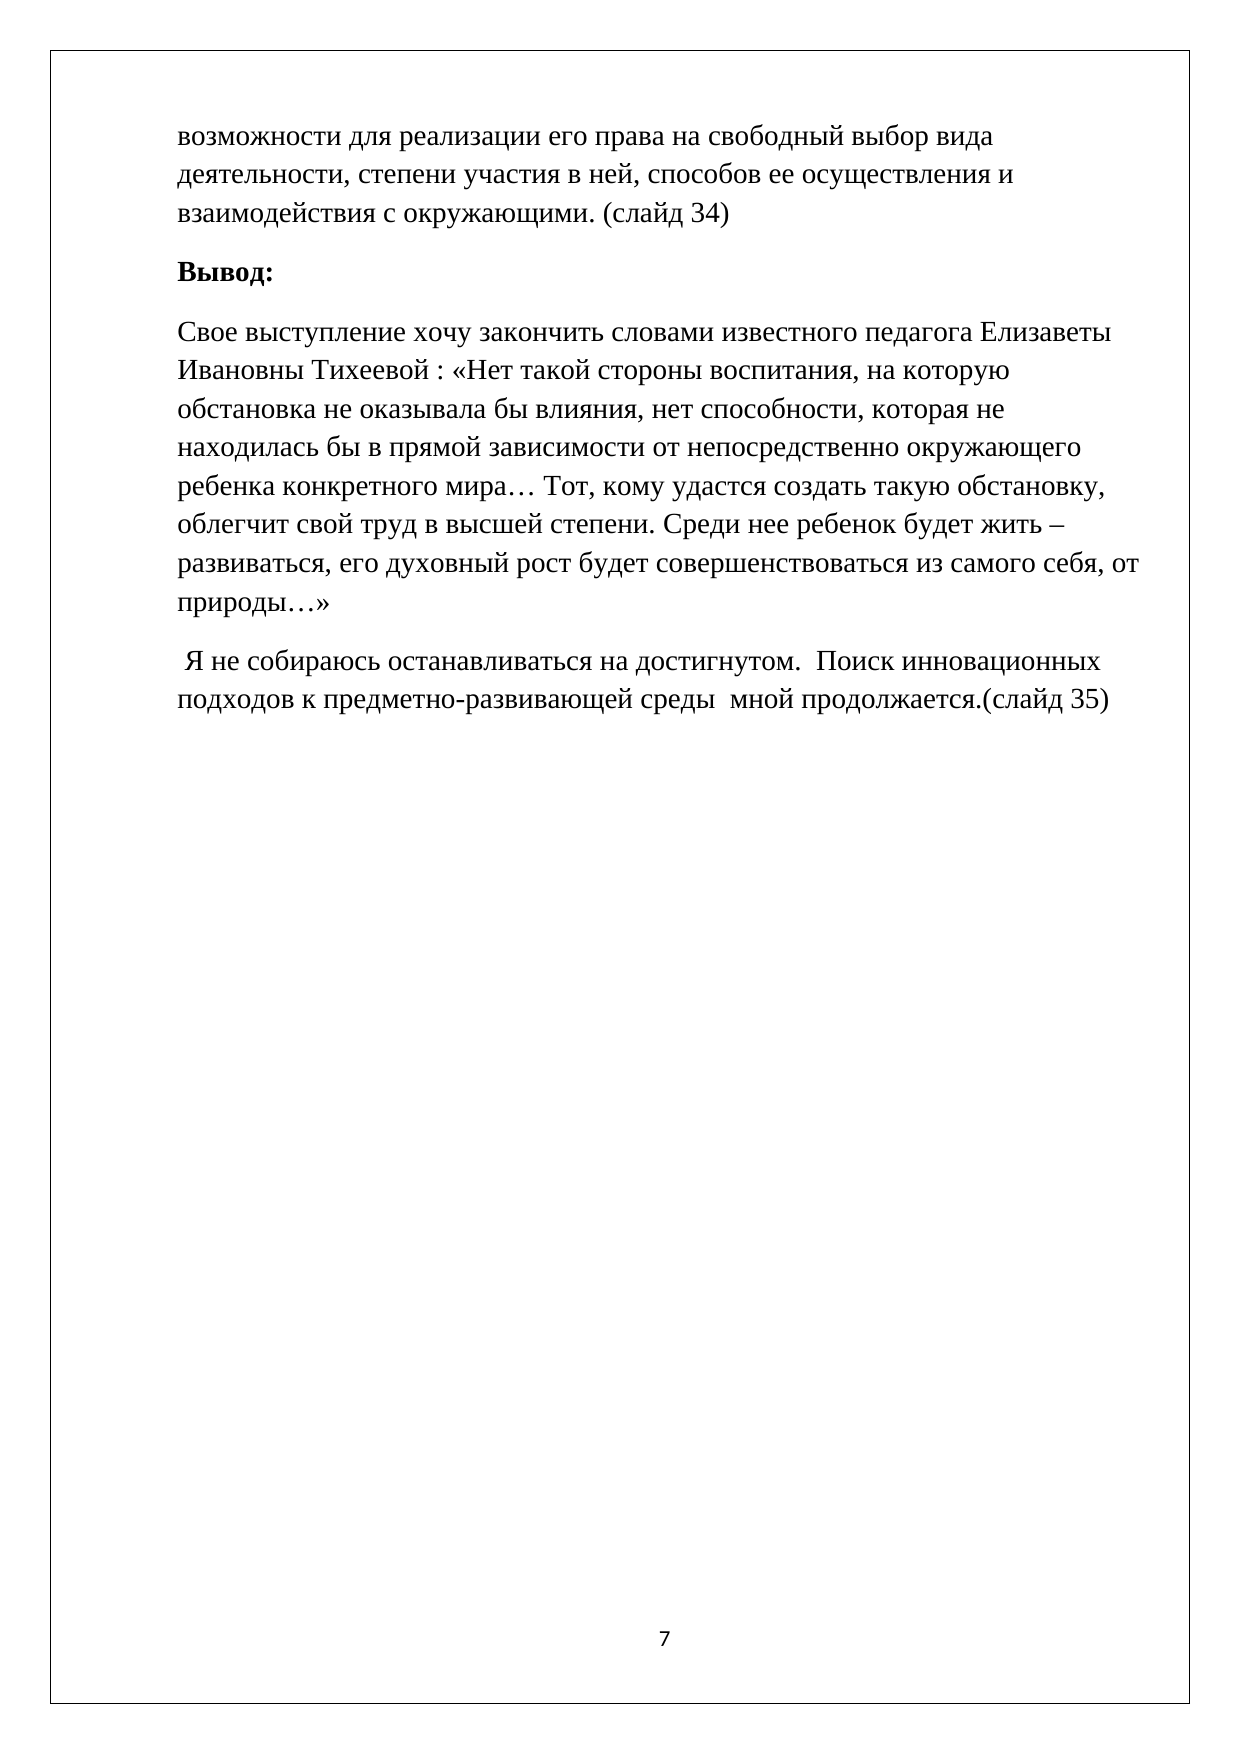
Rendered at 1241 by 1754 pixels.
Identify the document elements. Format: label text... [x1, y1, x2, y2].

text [177, 118, 1152, 229]
text Свое выступление хочу закончить словами известного педагога Елизаветы Ивановны Тихеевой : «Нет такой стороны воспитания, на которую обстановка не оказывала бы влияния, нет способности, которая не находилась бы в прямой зависимости от непосредственно окружающего ребенка конкретного мира… Тот, кому удастся создать такую обстановку, облегчит свой труд в высшей степени. Среди нее ребенок будет жить – развиваться, его духовный рост будет совершенствоваться из самого себя, от природы…» [177, 314, 1152, 617]
text Вывод: [177, 254, 1152, 288]
text Я не собираюсь останавливаться на достигнутом. Поиск инновационных подходов к предметно-развивающей среды мной продолжается.(слайд 35) [177, 643, 1152, 715]
